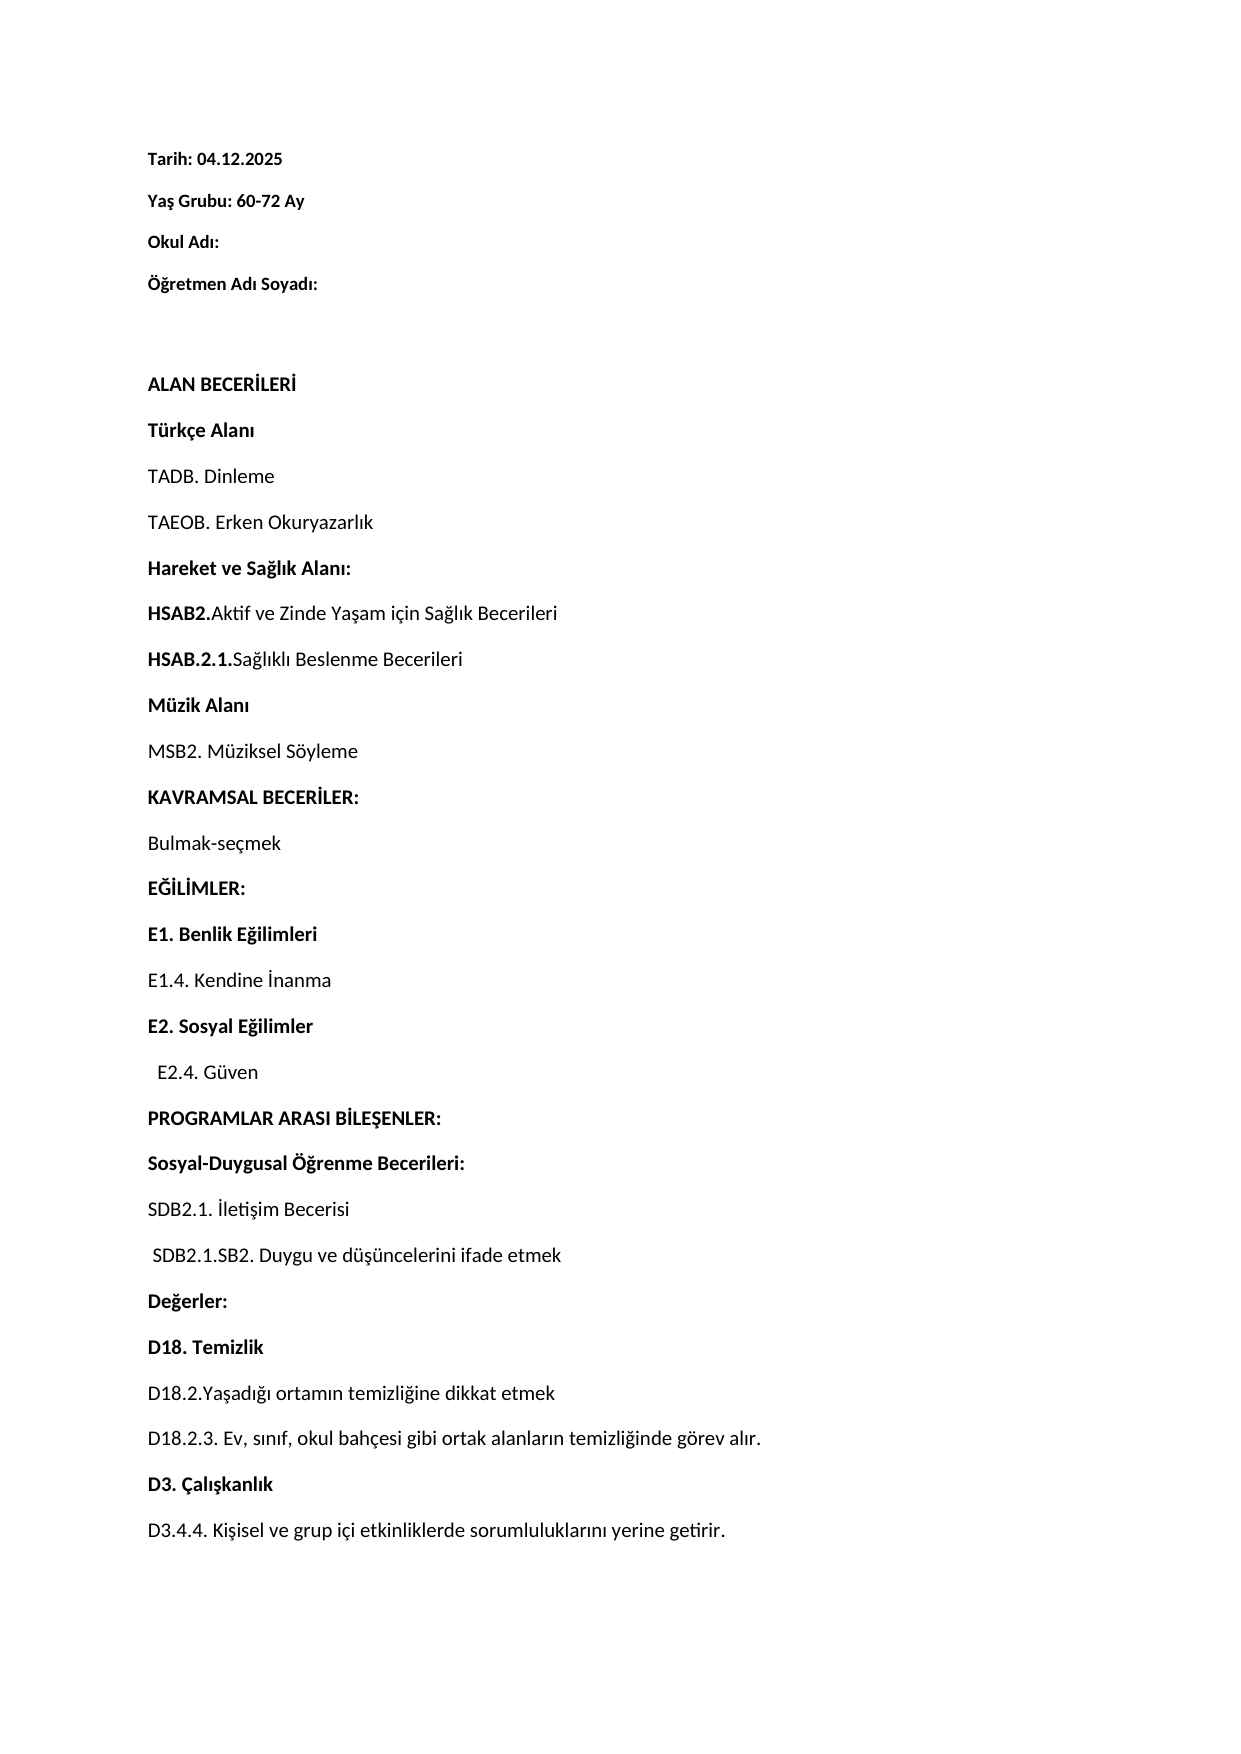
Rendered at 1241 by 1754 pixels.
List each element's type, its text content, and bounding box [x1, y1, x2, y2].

text MSB2. Müziksel Söyleme [148, 738, 1093, 763]
text E2.4. Güven [148, 1059, 1093, 1084]
text EĞİLİMLER: [148, 876, 1093, 901]
text HSAB2.Aktif ve Zinde Yaşam için Sağlık Becerileri [148, 601, 1093, 626]
text Tarih: 04.12.2025 [148, 148, 1093, 171]
text D18. Temizlik [148, 1334, 1093, 1359]
text Öğretmen Adı Soyadı: [148, 272, 1093, 294]
text SDB2.1.SB2. Duygu ve düşüncelerini ifade etmek [148, 1242, 1093, 1268]
text Müzik Alanı [148, 692, 1093, 718]
text ALAN BECERİLERİ [148, 371, 1093, 397]
text E1. Benlik Eğilimleri [148, 921, 1093, 947]
text SDB2.1. İletişim Becerisi [148, 1196, 1093, 1222]
text Hareket ve Sağlık Alanı: [148, 555, 1093, 580]
text D3. Çalışkanlık [148, 1471, 1093, 1497]
text Okul Adı: [148, 230, 1093, 253]
text KAVRAMSAL BECERİLER: [148, 784, 1093, 809]
text D3.4.4. Kişisel ve grup içi etkinliklerde sorumluluklarını yerine getirir. [148, 1517, 1093, 1543]
text HSAB.2.1.Sağlıklı Beslenme Becerileri [148, 646, 1093, 672]
text TADB. Dinleme [148, 463, 1093, 488]
text Yaş Grubu: 60-72 Ay [148, 189, 1093, 212]
text E1.4. Kendine İnanma [148, 967, 1093, 993]
text TAEOB. Erken Okuryazarlık [148, 509, 1093, 534]
text Bulmak-seçmek [148, 830, 1093, 855]
text Sosyal-Duygusal Öğrenme Becerileri: [148, 1151, 1093, 1176]
text E2. Sosyal Eğilimler [148, 1013, 1093, 1038]
text D18.2.3. Ev, sınıf, okul bahçesi gibi ortak alanların temizliğinde görev alır. [148, 1426, 1093, 1451]
text PROGRAMLAR ARASI BİLEŞENLER: [148, 1105, 1093, 1130]
text Türkçe Alanı [148, 417, 1093, 443]
text D18.2.Yaşadığı ortamın temizliğine dikkat etmek [148, 1380, 1093, 1405]
text Değerler: [148, 1288, 1093, 1313]
